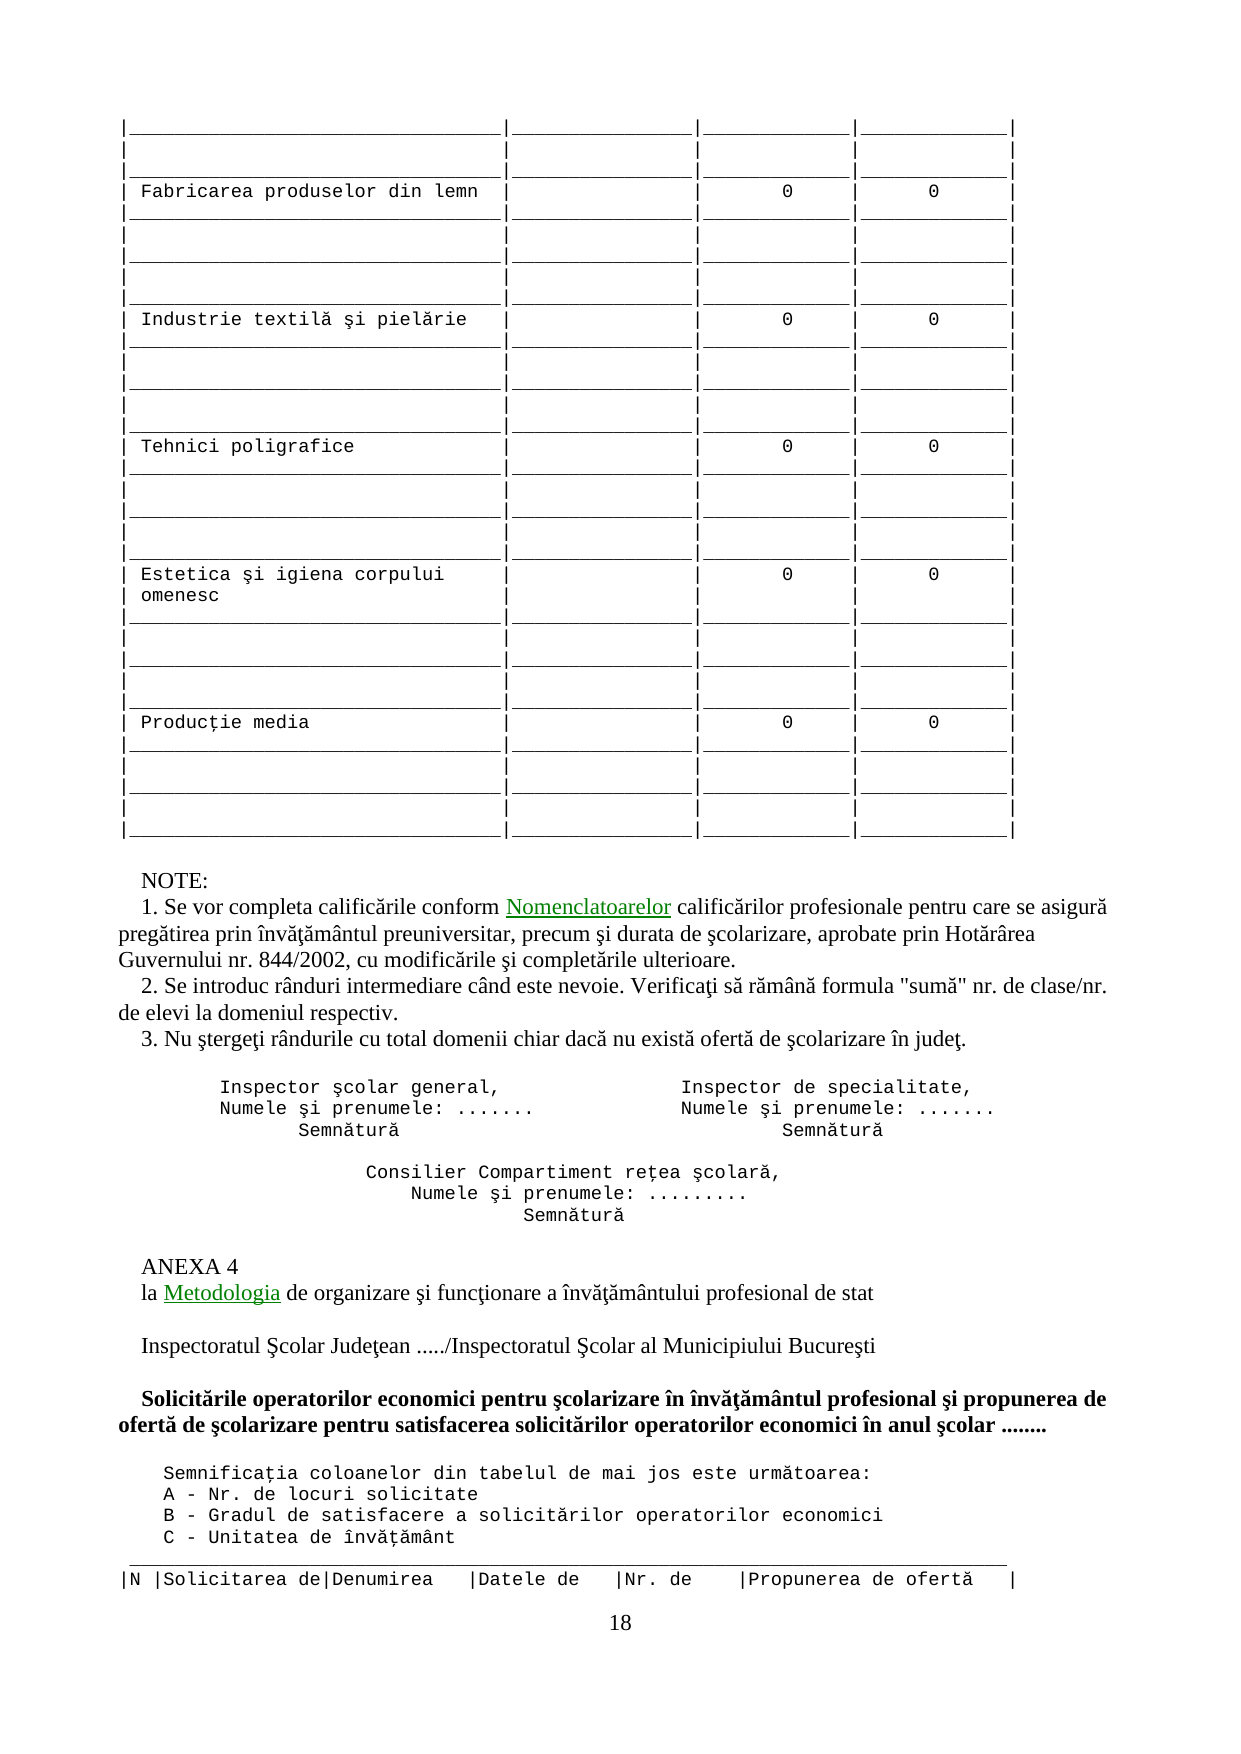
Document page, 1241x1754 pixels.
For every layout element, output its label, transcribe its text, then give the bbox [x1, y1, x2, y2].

text |_________________________________|________________|_____________|_____________| [118, 649, 1122, 671]
text |_________________________________|________________|_____________|_____________| [118, 607, 1122, 628]
text | | | | | [118, 522, 1122, 543]
text | | | | | [118, 798, 1122, 819]
text | | | | | [118, 671, 1122, 692]
text A - Nr. de locuri solicitate [118, 1485, 1122, 1506]
text | | | | | [118, 224, 1122, 246]
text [118, 203, 1122, 224]
text Inspector şcolar general, Inspector de specialitate, [118, 1078, 1122, 1099]
text | | | | | [118, 267, 1122, 288]
text ______________________________________________________________________________ [118, 1549, 1122, 1570]
text |_________________________________|________________|_____________|_____________| [118, 543, 1122, 564]
text | | | | | [118, 628, 1122, 649]
text |_________________________________|________________|_____________|_____________| [118, 331, 1122, 352]
text NOTE: [118, 867, 1122, 893]
text la Metodologia de organizare şi funcţionare a învăţământului profesional de stat [118, 1279, 1122, 1306]
text Numele şi prenumele: ....... Numele şi prenumele: ....... [118, 1099, 1122, 1120]
text | | | | | [118, 394, 1122, 416]
text | Estetica şi igiena corpului | | 0 | 0 | [118, 564, 1122, 586]
text Solicitările operatorilor economici pentru şcolarizare în învăţământul profesional şi propunerea de ofertă de şcolarizare pentru satisfacerea solicitărilor operatorilor economici în anul şcolar ........ [118, 1385, 1122, 1437]
text 2. Se introduc rânduri intermediare când este nevoie. Verificaţi să rămână formula "sumă" nr. de clase/nr. de elevi la domeniul respectiv. [118, 972, 1122, 1025]
text |_________________________________|________________|_____________|_____________| [118, 777, 1122, 798]
text 1. Se vor completa calificările conform Nomenclatoarelor calificărilor profesionale pentru care se asigură pregătirea prin învăţământul preuniversitar, precum şi durata de şcolarizare, aprobate prin Hotărârea Guvernului nr. 844/2002, cu modificările şi completările ulterioare. [118, 893, 1122, 972]
text |_________________________________|________________|_____________|_____________| [118, 288, 1122, 309]
text | Tehnici poligrafice | | 0 | 0 | [118, 437, 1122, 458]
text | omenesc | | | | [118, 586, 1122, 607]
text | Fabricarea produselor din lemn | | 0 | 0 | [118, 182, 1122, 203]
text |_________________________________|________________|_____________|_____________| [118, 819, 1122, 841]
text |_________________________________|________________|_____________|_____________| [118, 501, 1122, 522]
text ANEXA 4 [118, 1253, 1122, 1279]
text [118, 161, 1122, 182]
text | | | | | [118, 756, 1122, 777]
text 3. Nu ştergeţi rândurile cu total domenii chiar dacă nu există ofertă de şcolarizare în judeţ. [118, 1025, 1122, 1051]
text | | | | | [118, 352, 1122, 373]
text |_________________________________|________________|_____________|_____________| [118, 734, 1122, 756]
text |_________________________________|________________|_____________|_____________| [118, 458, 1122, 479]
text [118, 118, 1122, 139]
text Consilier Compartiment reţea şcolară, [118, 1163, 1122, 1184]
text |_________________________________|________________|_____________|_____________| [118, 692, 1122, 713]
text C - Unitatea de învăţământ [118, 1527, 1122, 1549]
text |_________________________________|________________|_____________|_____________| [118, 416, 1122, 437]
text | | | | | [118, 139, 1122, 161]
text | | | | | [118, 479, 1122, 501]
text Inspectoratul Şcolar Judeţean ...../Inspectoratul Şcolar al Municipiului Bucureşti [118, 1332, 1122, 1358]
text |N |Solicitarea de|Denumirea |Datele de |Nr. de |Propunerea de ofertă | [118, 1570, 1122, 1591]
text | Industrie textilă şi pielărie | | 0 | 0 | [118, 309, 1122, 331]
text Numele şi prenumele: ......... [118, 1184, 1122, 1205]
text |_________________________________|________________|_____________|_____________| [118, 373, 1122, 394]
text Semnificaţia coloanelor din tabelul de mai jos este următoarea: [118, 1464, 1122, 1485]
text Semnătură [118, 1205, 1122, 1227]
text Semnătură Semnătură [118, 1120, 1122, 1142]
text B - Gradul de satisfacere a solicitărilor operatorilor economici [118, 1506, 1122, 1527]
text | Producţie media | | 0 | 0 | [118, 713, 1122, 734]
text |_________________________________|________________|_____________|_____________| [118, 246, 1122, 267]
